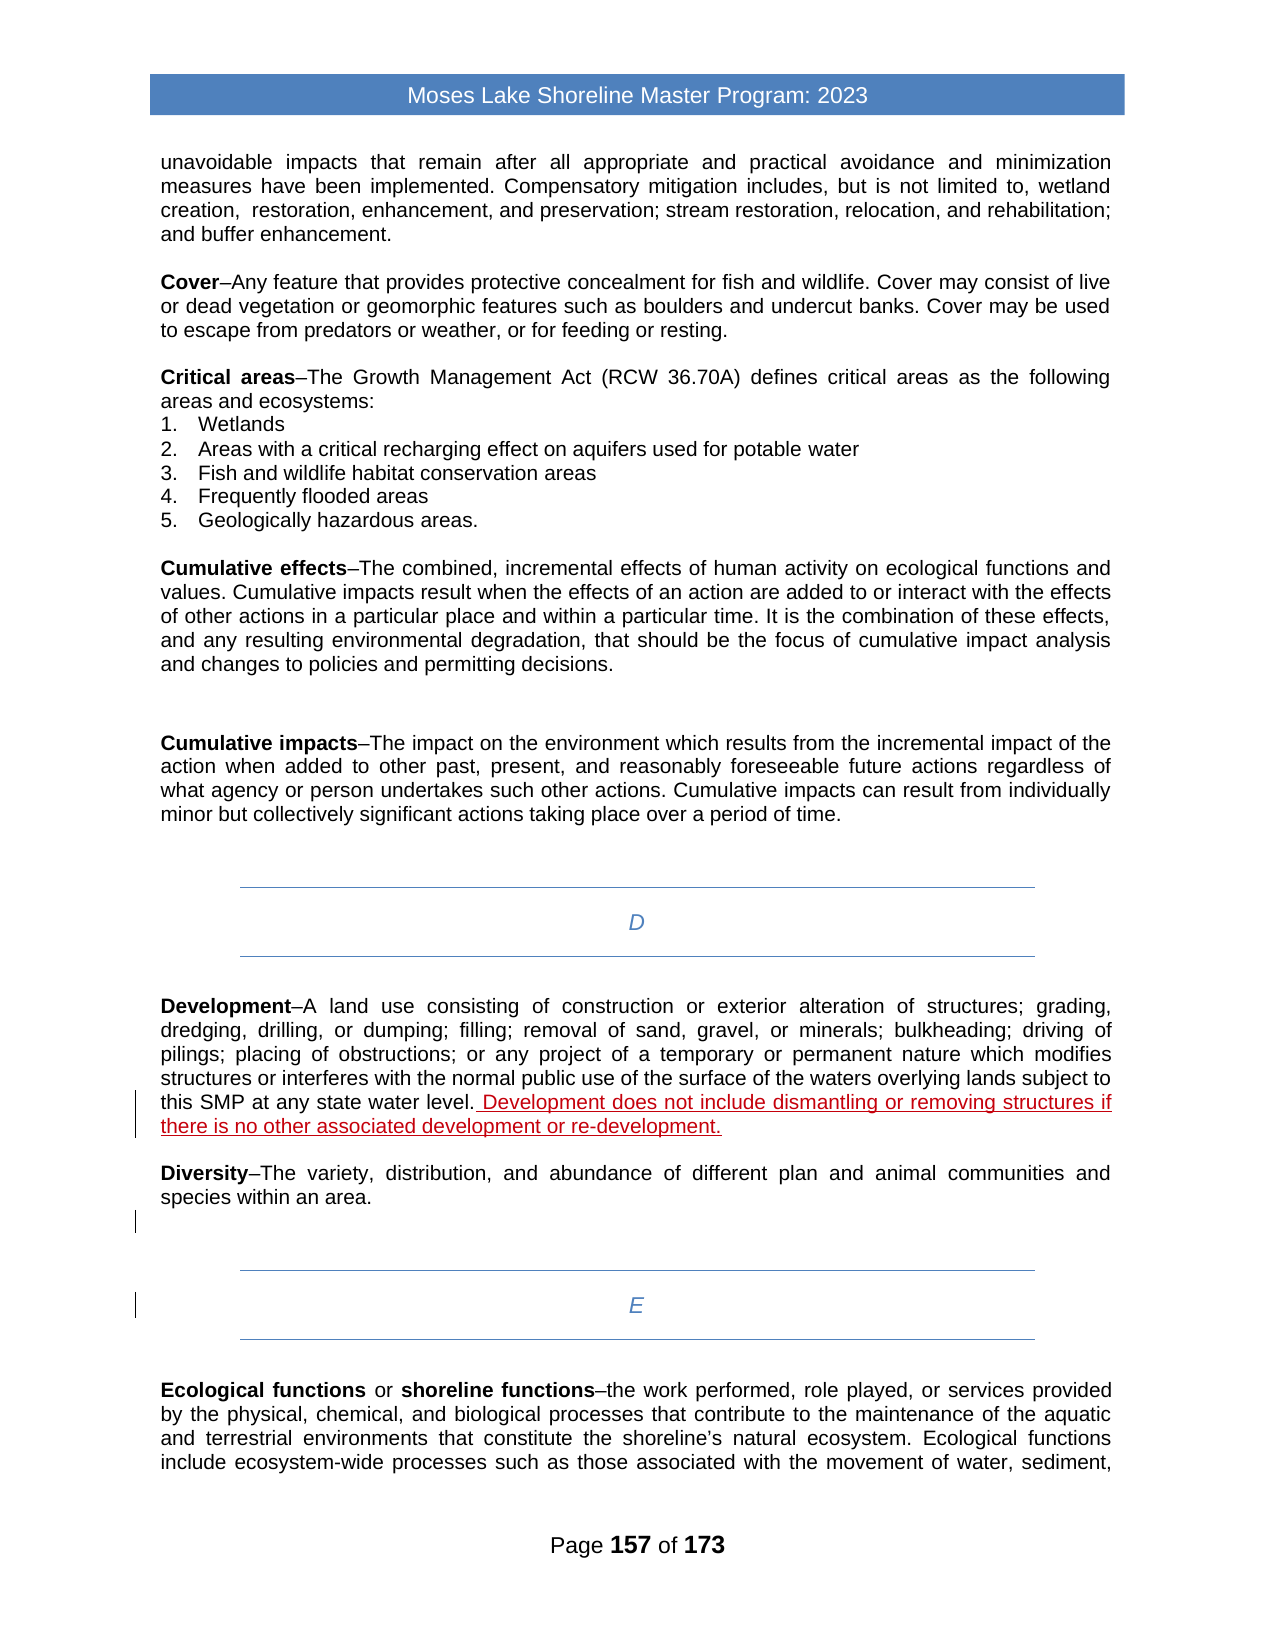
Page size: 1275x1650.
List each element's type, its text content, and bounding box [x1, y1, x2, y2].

text Critical areas–The Growth Management Act (RCW 36.70A) defines critical areas as the following areas and ecosystems: [160, 365, 1112, 413]
list Geologically hazardous areas. [160, 508, 1125, 532]
text E [240, 1271, 1035, 1339]
list Frequently flooded areas [160, 484, 1125, 508]
list Areas with a critical recharging effect on aquifers used for potable water [160, 436, 1125, 460]
text Cumulative effects–The combined, incremental effects of human activity on ecological functions and values. Cumulative impacts result when the effects of an action are added to or interact with the effects of other actions in a particular place and within a particular time. It is the combination of these effects, and any resulting environmental degradation, that should be the focus of cumulative impact analysis and changes to policies and permitting decisions. [160, 556, 1112, 676]
list Wetlands [160, 413, 1125, 436]
text Diversity–The variety, distribution, and abundance of different plan and animal communities and species within an area. [160, 1161, 1112, 1209]
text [160, 1378, 1113, 1473]
list Fish and wildlife habitat conservation areas [160, 461, 1125, 484]
text Development–A land use consisting of construction or exterior alteration of structures; grading, dredging, drilling, or dumping; filling; removal of sand, gravel, or minerals; bulkheading; driving of pilings; placing of obstructions; or any project of a temporary or permanent nature which modifies structures or interferes with the normal public use of the surface of the waters overlying lands subject to this SMP at any state water level. [160, 994, 1113, 1138]
text Cumulative impacts–The impact on the environment which results from the incremental impact of the action when added to other past, present, and reasonably foreseeable future actions regardless of what agency or person undertakes such other actions. Cumulative impacts can result from individually minor but collectively significant actions taking place over a period of time. [160, 730, 1112, 826]
text D [240, 888, 1035, 956]
text Cover–Any feature that provides protective concealment for fish and wildlife. Cover may consist of live or dead vegetation or geomorphic features such as boulders and undercut banks. Cover may be used to escape from predators or weather, or for feeding or resting. [160, 270, 1112, 342]
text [160, 150, 1112, 246]
